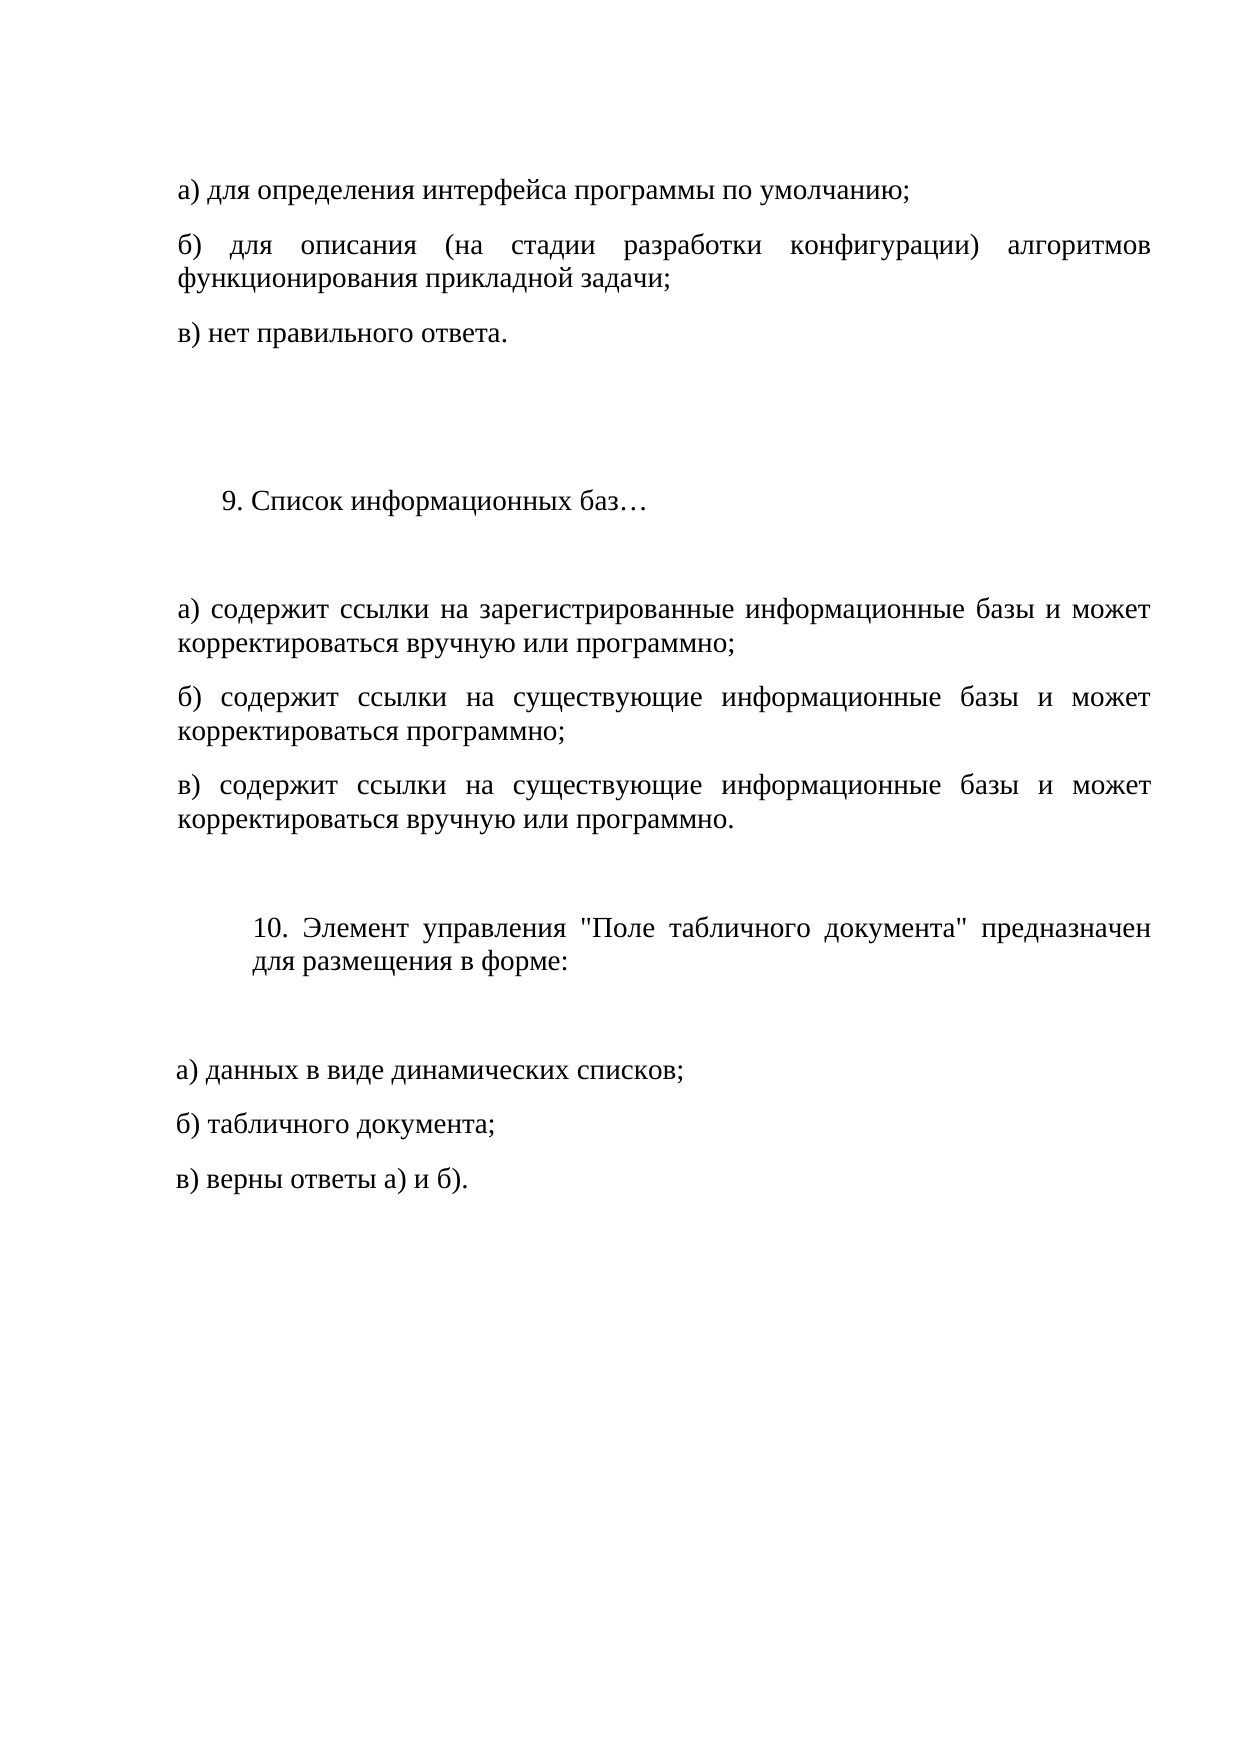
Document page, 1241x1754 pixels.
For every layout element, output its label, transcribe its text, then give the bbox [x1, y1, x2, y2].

text в) верны ответы а) и б). [176, 1161, 1152, 1194]
text в) содержит ссылки на существующие информационные базы и может корректироваться вручную или программно. [177, 767, 1152, 834]
text а) для определения интерфейса программы по умолчанию; [177, 172, 1152, 206]
text а) данных в виде динамических списков; [176, 1052, 1152, 1086]
text а) содержит ссылки на зарегистрированные информационные базы и может корректироваться вручную или программно; [177, 592, 1152, 659]
text в) нет правильного ответа. [177, 315, 1152, 348]
text б) для описания (на стадии разработки конфигурации) алгоритмов функционирования прикладной задачи; [177, 227, 1152, 294]
text б) содержит ссылки на существующие информационные базы и может корректироваться программно; [177, 679, 1152, 747]
text б) табличного документа; [176, 1106, 1152, 1140]
text 9. Список информационных баз… [222, 483, 1152, 516]
text 10. Элемент управления "Поле табличного документа" предназначен для размещения в форме: [252, 910, 1152, 977]
